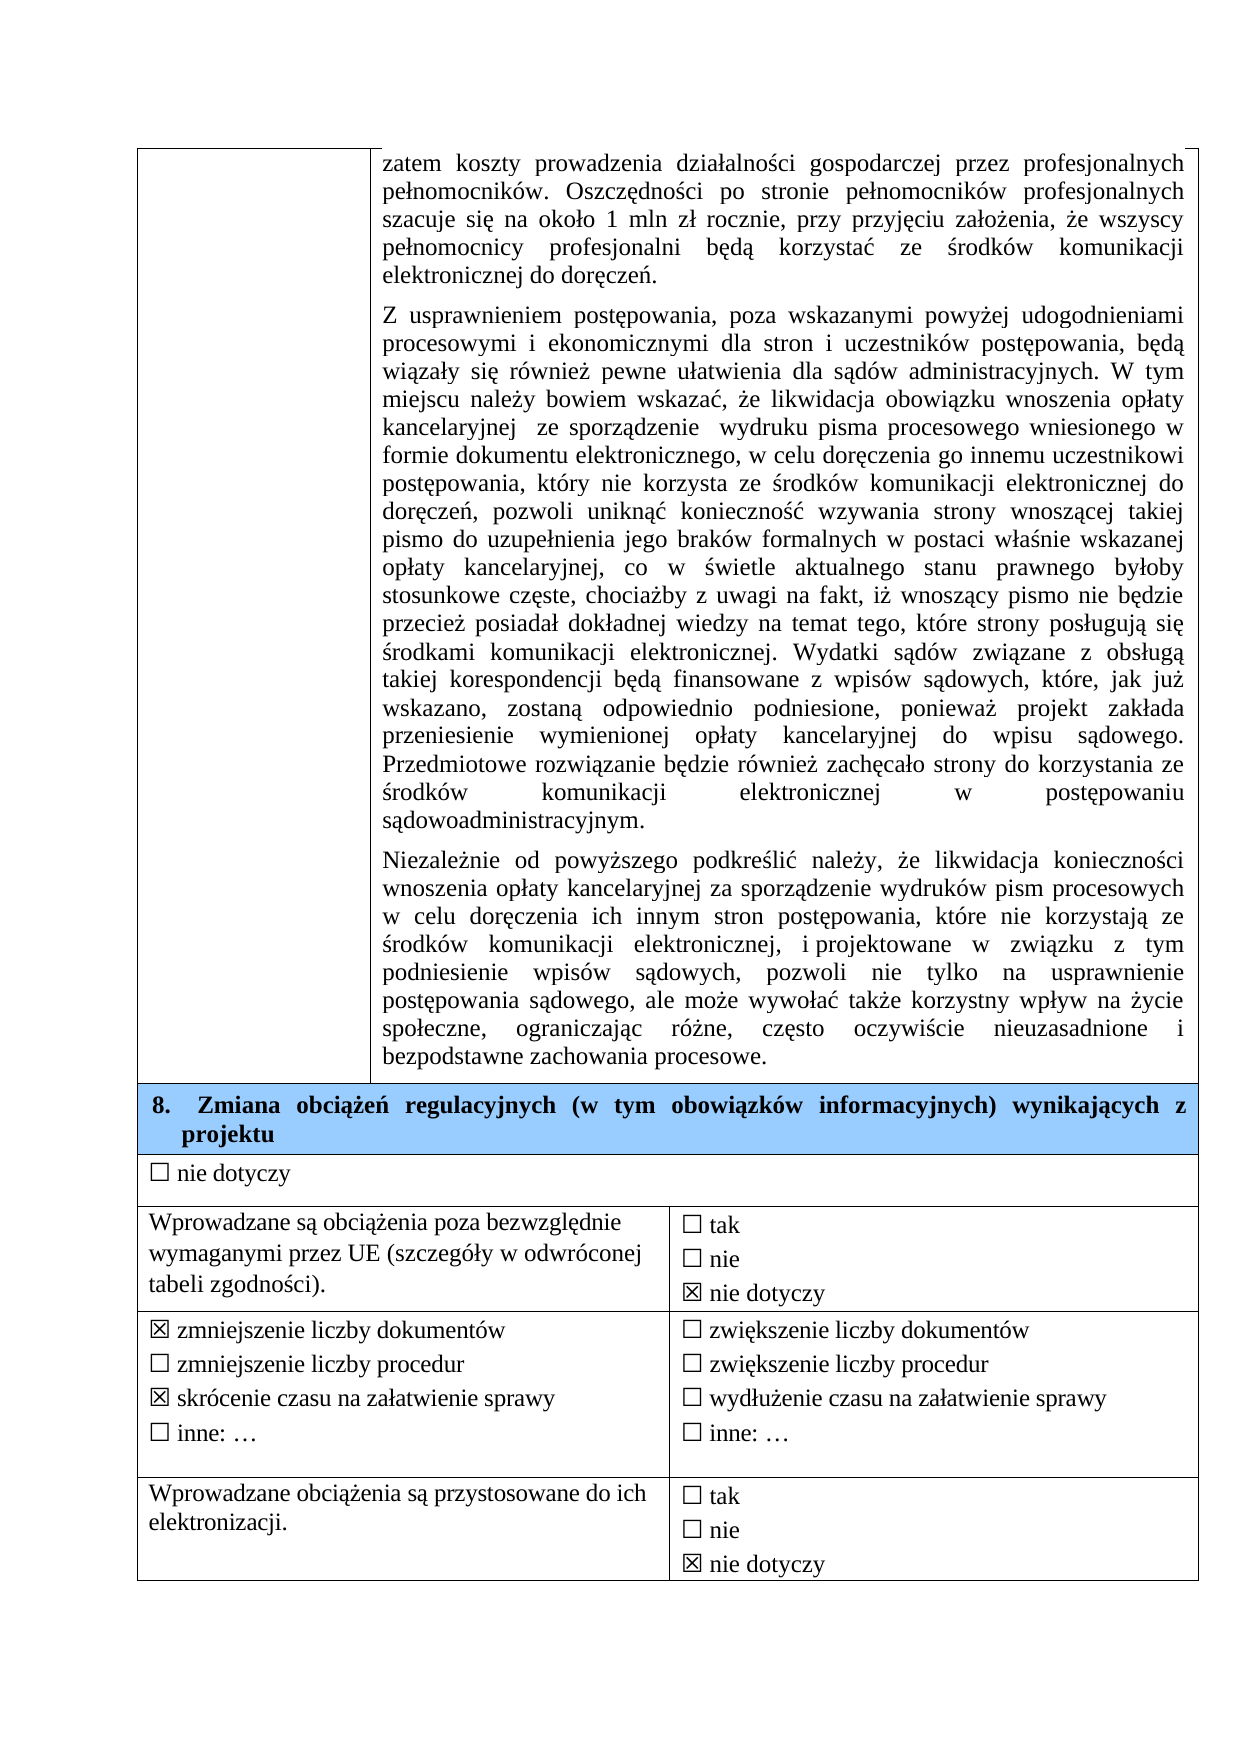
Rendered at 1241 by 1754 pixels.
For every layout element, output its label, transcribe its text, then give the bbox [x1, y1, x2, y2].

table_cell Wprowadzane obciążenia są przystosowane do ich elektronizacji. [138, 1478, 669, 1580]
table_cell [138, 149, 370, 1083]
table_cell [371, 149, 1198, 1083]
table_cell ☐ tak ☐ nie ☒ nie dotyczy [670, 1207, 1198, 1311]
table_cell ☒ zmniejszenie liczby dokumentów ☐ zmniejszenie liczby procedur ☒ skrócenie czasu na załatwienie sprawy ☐ inne: … [138, 1312, 669, 1477]
table_cell ☐ nie dotyczy [138, 1155, 1198, 1206]
table_cell Zmiana obciążeń regulacyjnych (w tym obowiązków informacyjnych) wynikających z projektu [138, 1084, 1198, 1154]
table_cell Wprowadzane są obciążenia poza bezwzględnie wymaganymi przez UE (szczegóły w odwróconej tabeli zgodności). [138, 1207, 669, 1311]
table_cell ☐ zwiększenie liczby dokumentów ☐ zwiększenie liczby procedur ☐ wydłużenie czasu na załatwienie sprawy ☐ inne: … [670, 1312, 1198, 1477]
table_cell ☐ tak ☐ nie ☒ nie dotyczy [670, 1478, 1198, 1580]
